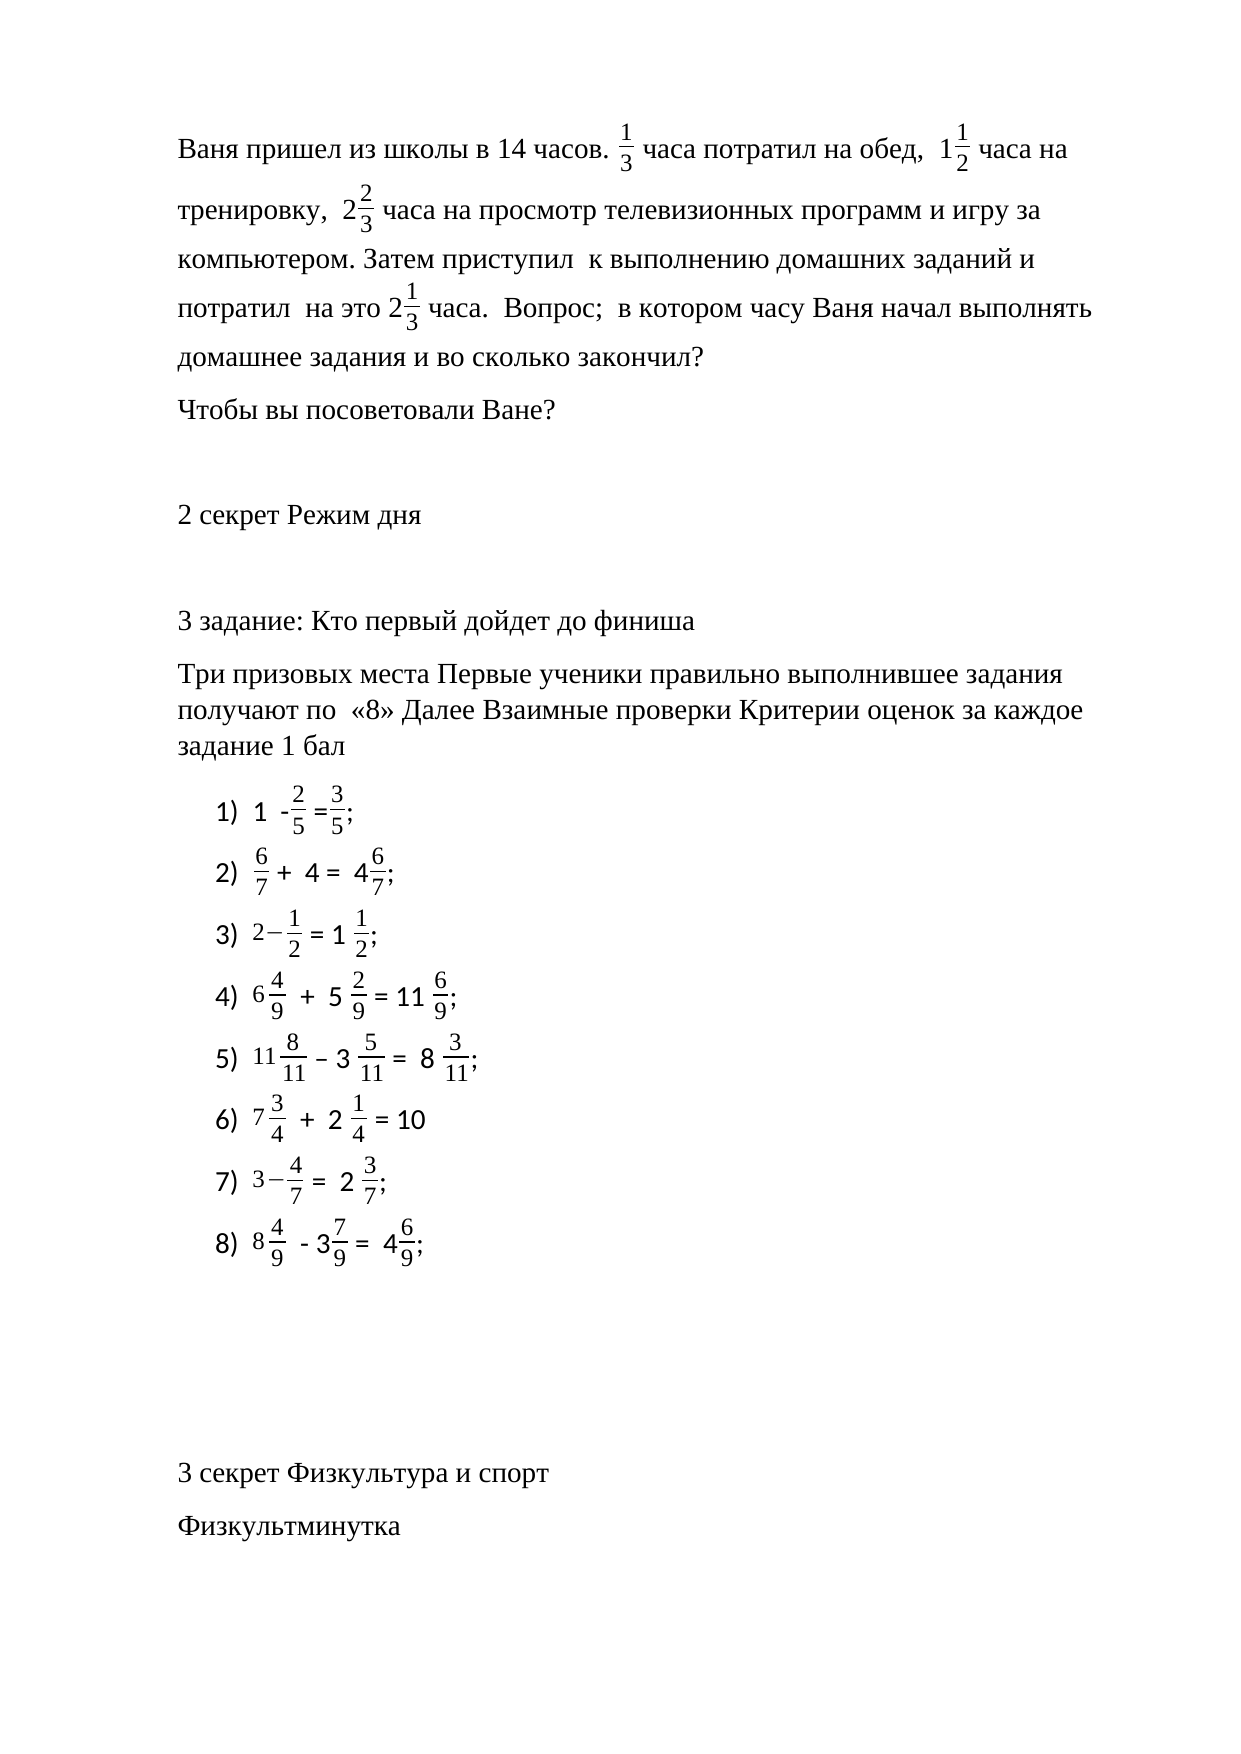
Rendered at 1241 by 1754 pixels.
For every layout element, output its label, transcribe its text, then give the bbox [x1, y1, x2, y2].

list = 2 ; [215, 1152, 1152, 1211]
text 3 задание: Кто первый дойдет до финиша [177, 603, 1152, 637]
list - 3 = 4; [215, 1213, 1152, 1272]
text Физкультминутка [177, 1508, 1152, 1541]
list + 2 = 10 [215, 1090, 1152, 1149]
text Чтобы вы посоветовали Ване? [177, 392, 1152, 425]
list – 3 = 8 ; [215, 1028, 1152, 1087]
text Ваня пришел из школы в 14 часов. часа потратил на обед, 1 часа на тренировку, 2 часа на просмотр телевизионных программ и игру за компьютером. Затем приступил к выполнению домашних заданий и потратил на это 2 часа. Вопрос; в котором часу Ваня начал выполнять домашнее задания и во сколько закончил? [177, 118, 1152, 372]
list + 5 = 11 ; [215, 966, 1152, 1025]
list + 4 = 4; [215, 843, 1152, 902]
list 1 - =; [215, 781, 1152, 840]
list = 1 ; [215, 904, 1152, 963]
text Три призовых места Первые ученики правильно выполнившее задания получают по «8» Далее Взаимные проверки Критерии оценок за каждое задание 1 бал [177, 656, 1152, 762]
text 2 секрет Режим дня [177, 497, 1152, 531]
text 3 секрет Физкультура и спорт [177, 1455, 1152, 1488]
